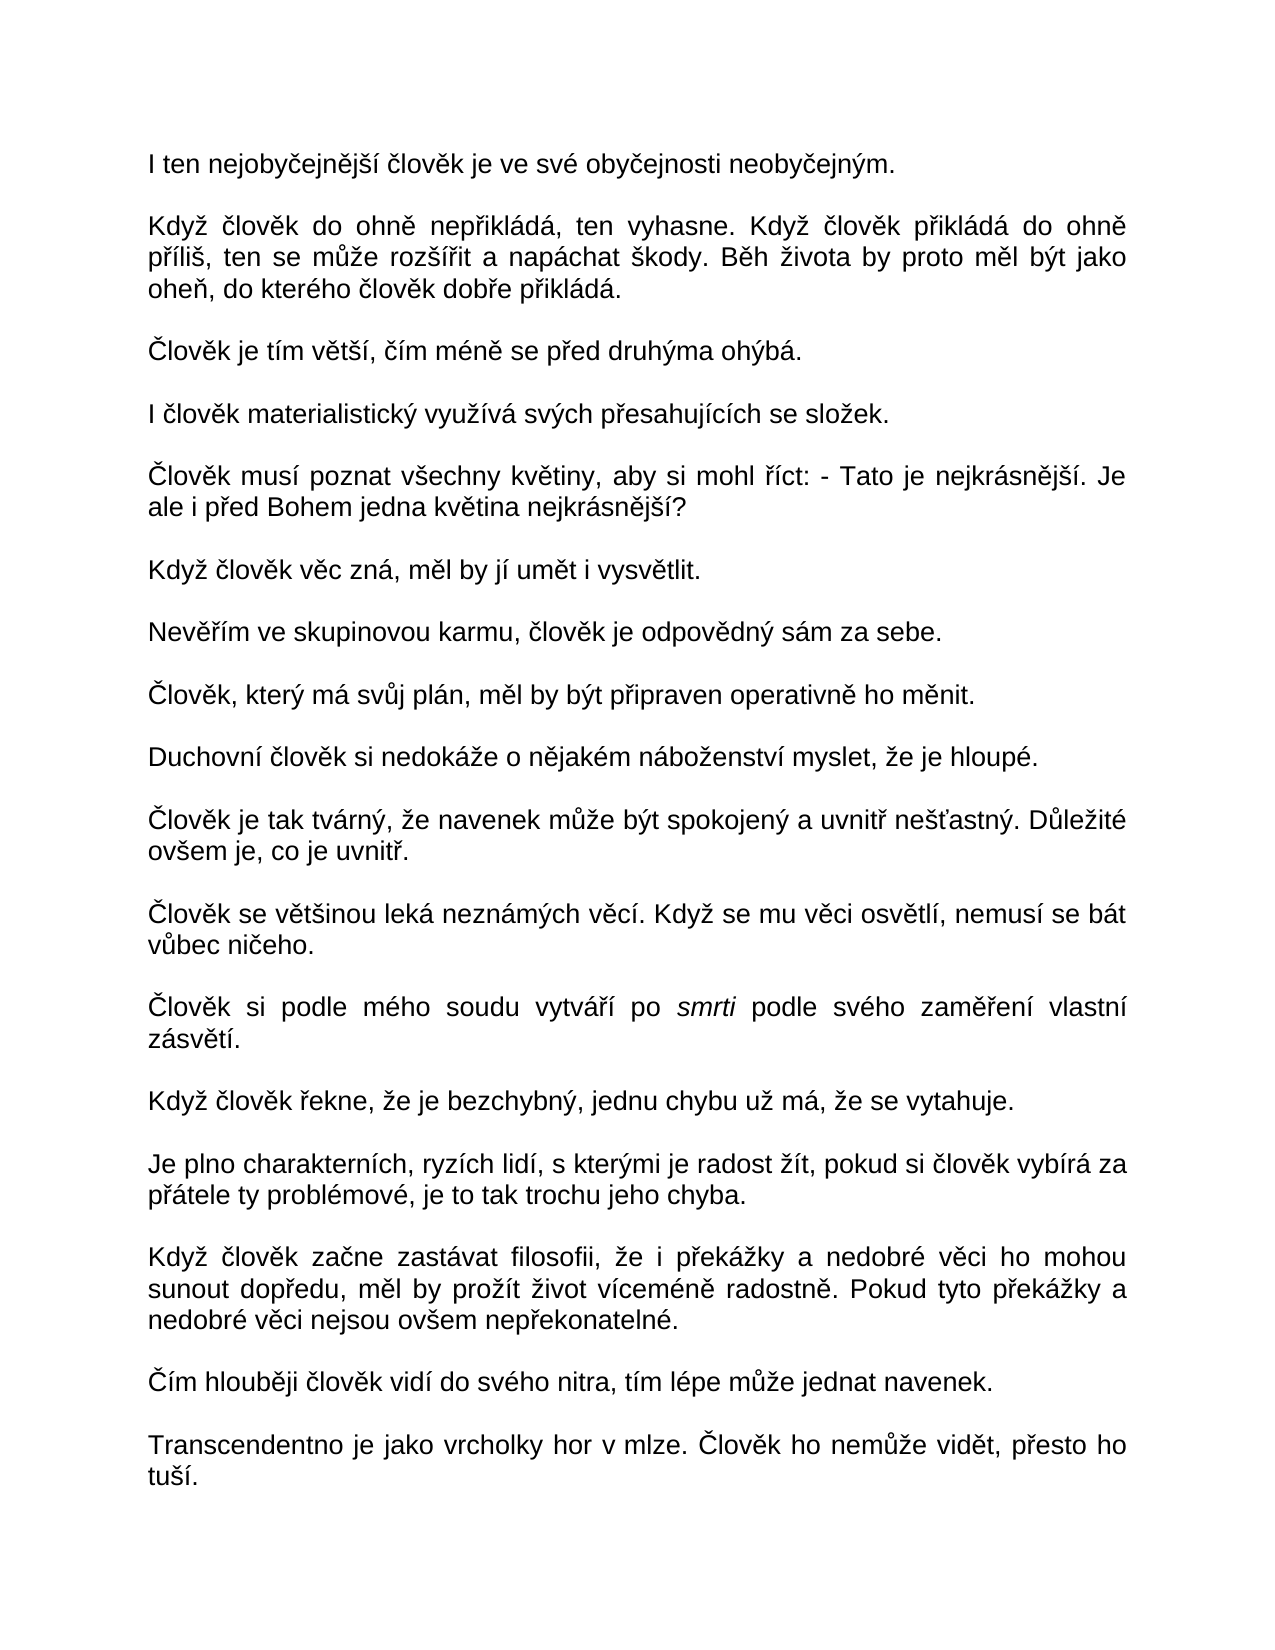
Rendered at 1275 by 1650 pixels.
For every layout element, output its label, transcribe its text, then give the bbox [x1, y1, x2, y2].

text I člověk materialistický využívá svých přesahujících se složek. [148, 398, 1127, 429]
text I ten nejobyčejnější člověk je ve své obyčejnosti neobyčejným. [148, 148, 1127, 179]
text Čím hlouběji člověk vidí do svého nitra, tím lépe může jednat navenek. [148, 1366, 1127, 1398]
text Člověk musí poznat všechny květiny, aby si mohl říct: - Tato je nejkrásnější. Je ale i před Bohem jedna květina nejkrásnější? [148, 460, 1127, 523]
text Když člověk věc zná, měl by jí umět i vysvětlit. [148, 554, 1127, 585]
text Člověk je tím větší, čím méně se před druhýma ohýbá. [148, 335, 1127, 366]
text Transcendentno je jako vrcholky hor v mlze. Člověk ho nemůže vidět, přesto ho tuší. [148, 1429, 1127, 1491]
text Je plno charakterních, ryzích lidí, s kterými je radost žít, pokud si člověk vybírá za přátele ty problémové, je to tak trochu jeho chyba. [148, 1148, 1127, 1210]
text Člověk, který má svůj plán, měl by být připraven operativně ho měnit. [148, 679, 1127, 710]
text Když člověk řekne, že je bezchybný, jednu chybu už má, že se vytahuje. [148, 1085, 1127, 1116]
text Člověk si podle mého soudu vytváří po smrti podle svého zaměření vlastní zásvětí. [148, 991, 1127, 1054]
text Duchovní člověk si nedokáže o nějakém náboženství myslet, že je hloupé. [148, 741, 1127, 773]
text Když člověk do ohně nepřikládá, ten vyhasne. Když člověk přikládá do ohně příliš, ten se může rozšířit a napáchat škody. Běh života by proto měl být jako oheň, do kterého člověk dobře přikládá. [148, 210, 1127, 304]
text Člověk je tak tvárný, že navenek může být spokojený a uvnitř nešťastný. Důležité ovšem je, co je uvnitř. [148, 804, 1127, 866]
text Člověk se většinou leká neznámých věcí. Když se mu věci osvětlí, nemusí se bát vůbec ničeho. [148, 898, 1127, 960]
text Když člověk začne zastávat filosofii, že i překážky a nedobré věci ho mohou sunout dopředu, měl by prožít život víceméně radostně. Pokud tyto překážky a nedobré věci nejsou ovšem nepřekonatelné. [148, 1241, 1127, 1335]
text Nevěřím ve skupinovou karmu, člověk je odpovědný sám za sebe. [148, 616, 1127, 648]
